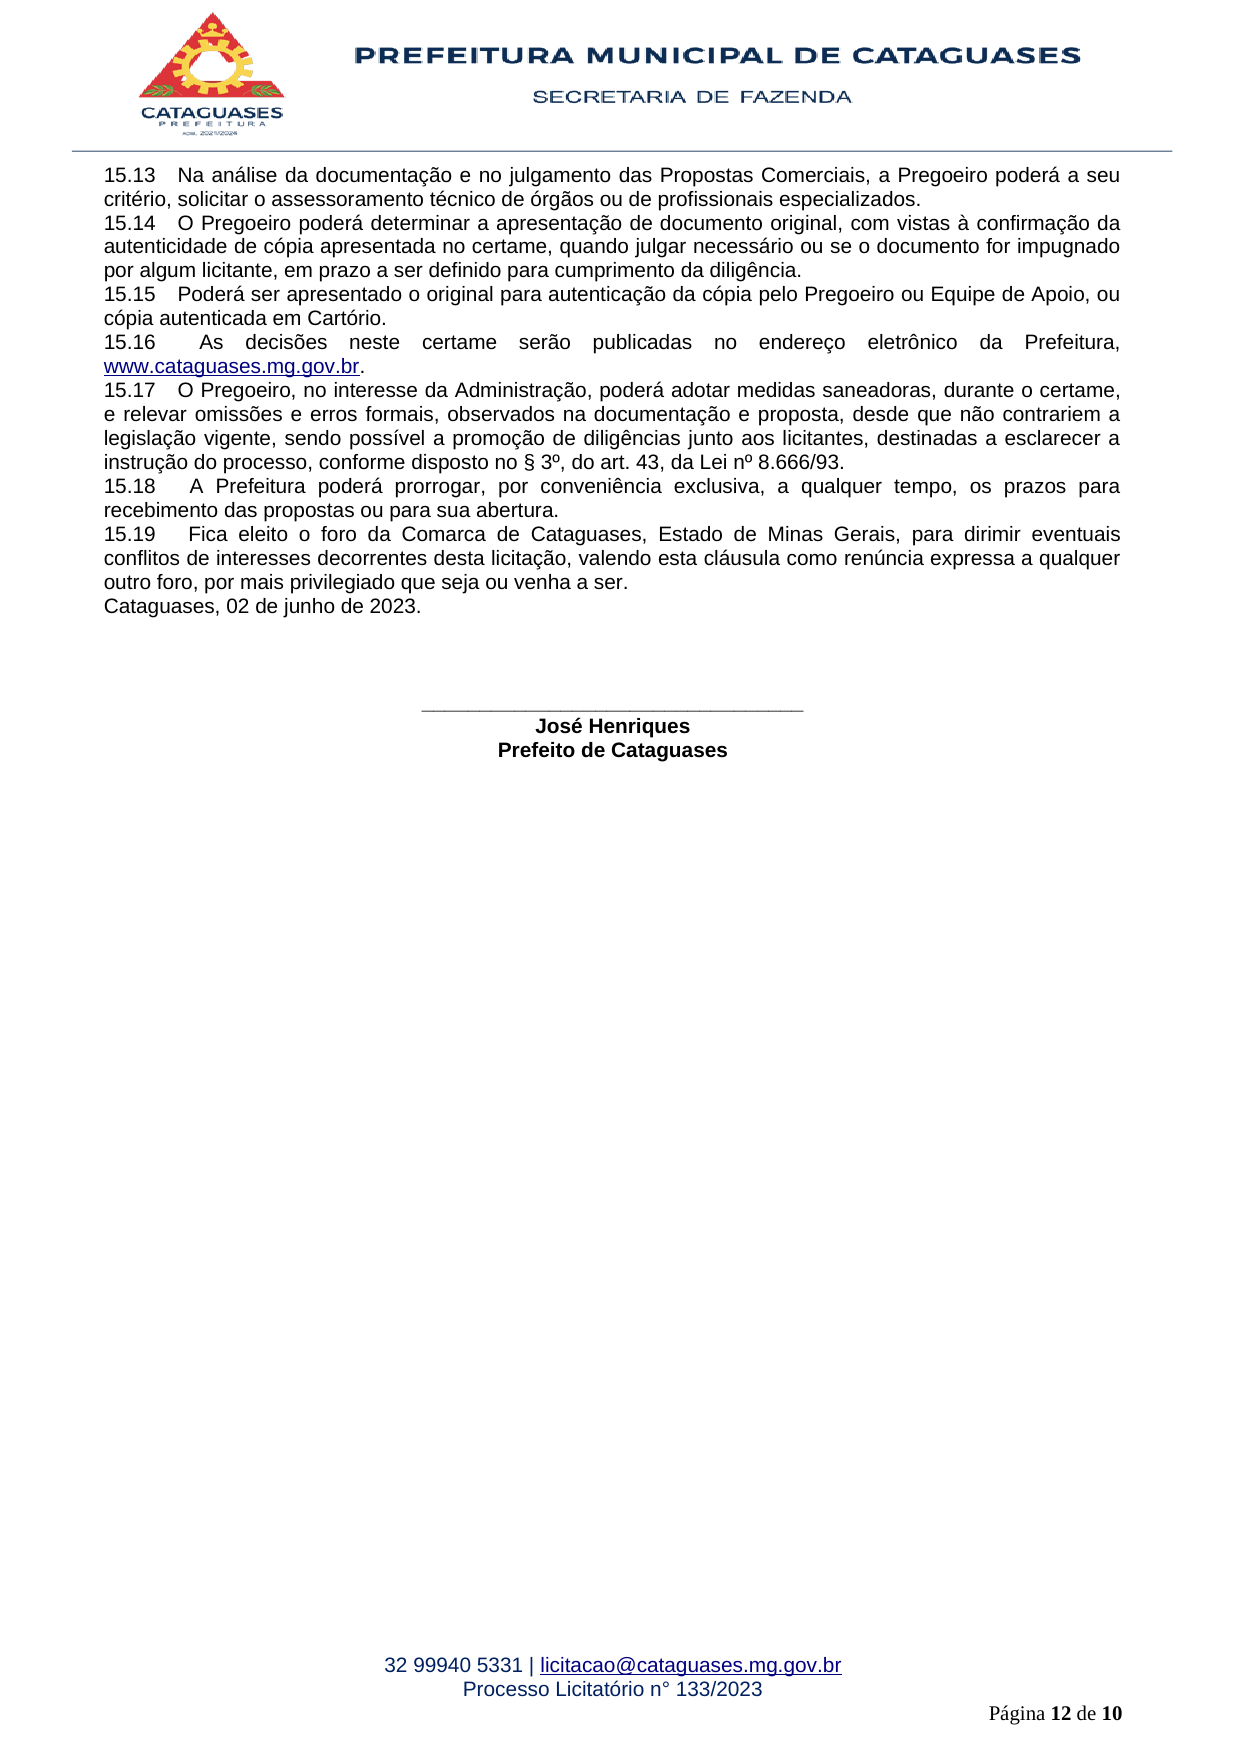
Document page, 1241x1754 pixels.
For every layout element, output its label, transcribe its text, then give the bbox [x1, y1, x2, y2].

list O Pregoeiro, no interesse da Administração, poderá adotar medidas saneadoras, durante o certame, e relevar omissões e erros formais, observados na documentação e proposta, desde que não contrariem a legislação vigente, sendo possível a promoção de diligências junto aos licitantes, destinadas a esclarecer a instrução do processo, conforme disposto no § 3º, do art. 43, da Lei nº 8.666/93. [103, 378, 1122, 474]
picture [71, 0, 1173, 178]
list Na análise da documentação e no julgamento das Propostas Comerciais, a Pregoeiro poderá a seu critério, solicitar o assessoramento técnico de órgãos ou de profissionais especializados. [103, 162, 1122, 210]
list A Prefeitura poderá prorrogar, por conveniência exclusiva, a qualquer tempo, os prazos para recebimento das propostas ou para sua abertura. [103, 474, 1122, 522]
list O Pregoeiro poderá determinar a apresentação de documento original, com vistas à confirmação da autenticidade de cópia apresentada no certame, quando julgar necessário ou se o documento for impugnado por algum licitante, em prazo a ser definido para cumprimento da diligência. [103, 210, 1122, 282]
text José Henriques [103, 713, 1122, 737]
text _________________________________ [103, 689, 1122, 713]
list Fica eleito o foro da Comarca de Cataguases, Estado de Minas Gerais, para dirimir eventuais conflitos de interesses decorrentes desta licitação, valendo esta cláusula como renúncia expressa a qualquer outro foro, por mais privilegiado que seja ou venha a ser. [103, 522, 1122, 594]
list As decisões neste certame serão publicadas no endereço eletrônico da Prefeitura, www.cataguases.mg.gov.br. [103, 330, 1122, 378]
text Prefeito de Cataguases [103, 737, 1122, 761]
text Cataguases, 02 de junho de 2023. [103, 594, 1122, 618]
list Poderá ser apresentado o original para autenticação da cópia pelo Pregoeiro ou Equipe de Apoio, ou cópia autenticada em Cartório. [103, 282, 1122, 330]
